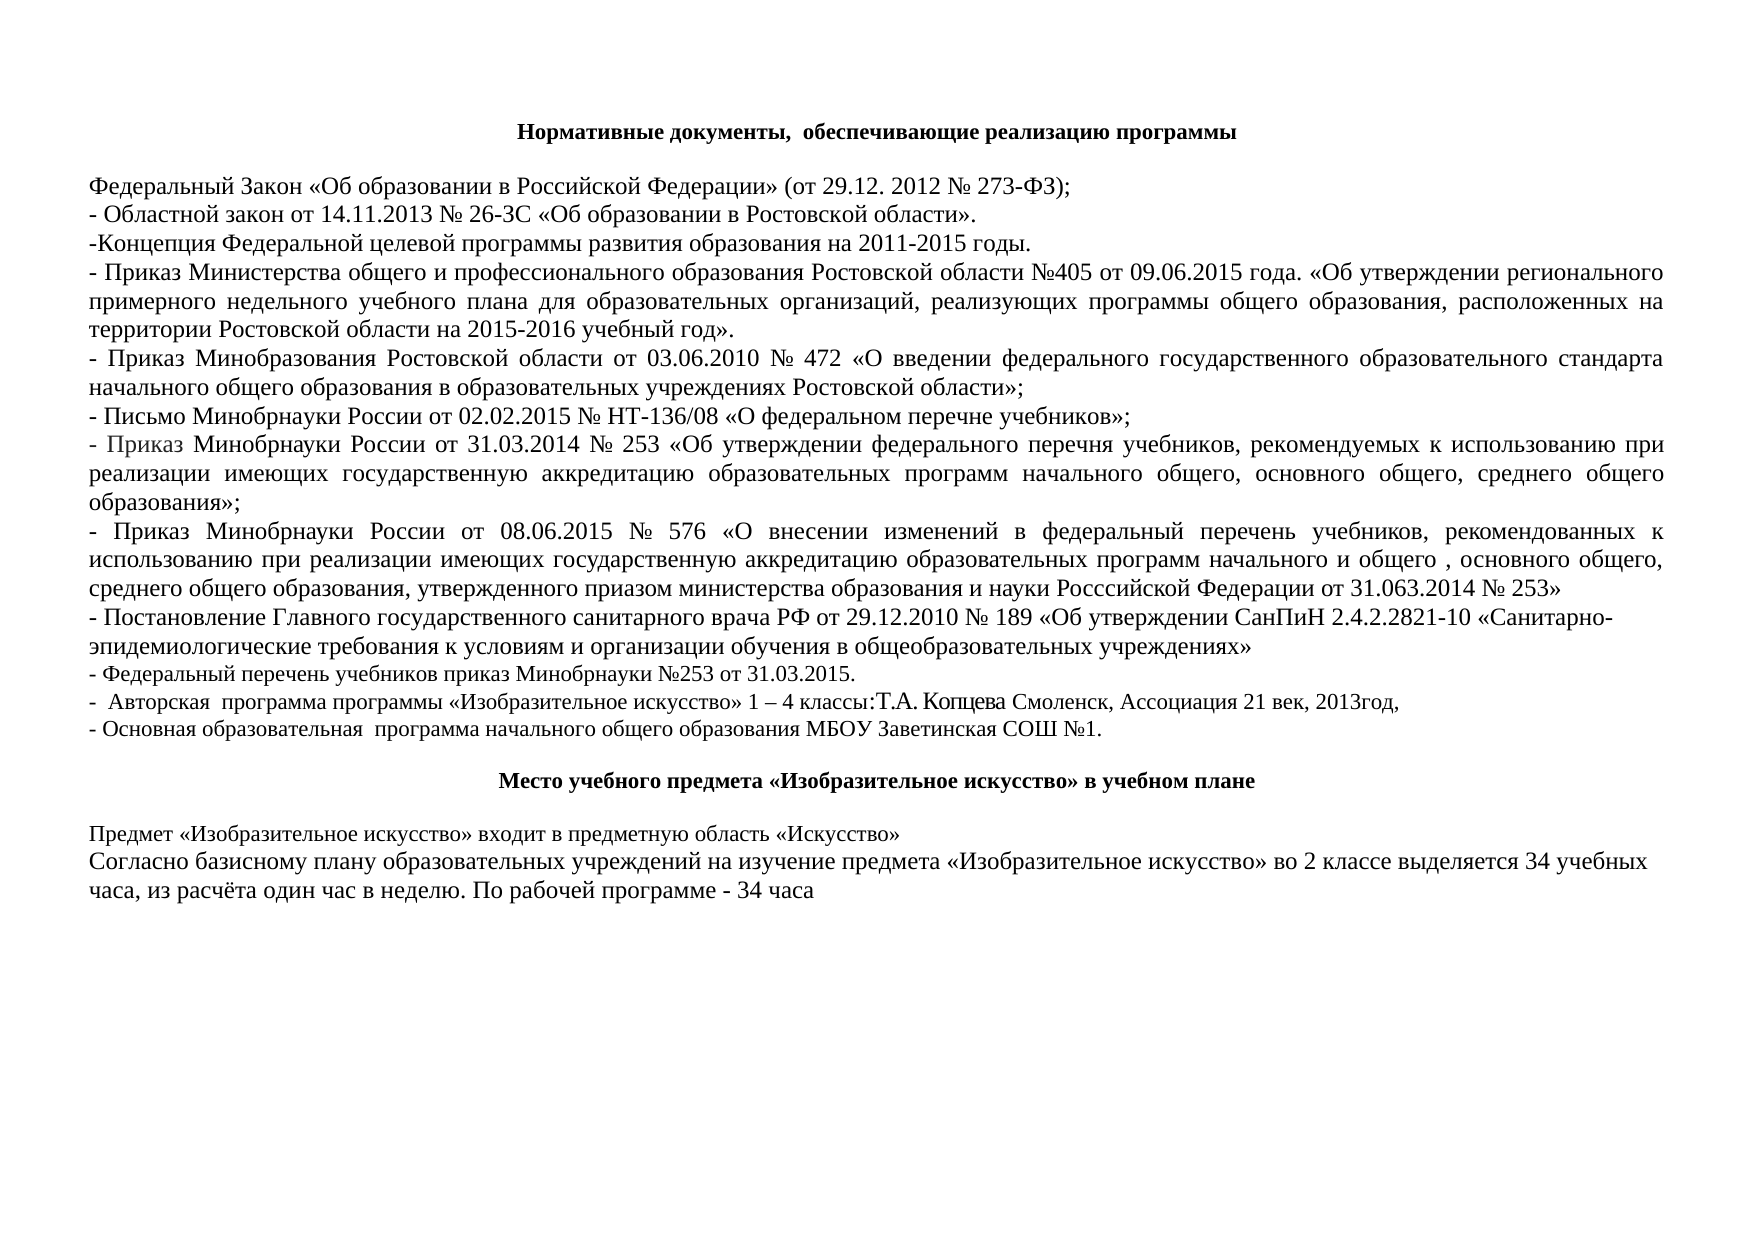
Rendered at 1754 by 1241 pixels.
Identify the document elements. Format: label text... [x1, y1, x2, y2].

text - Приказ Министерства общего и профессионального образования Ростовской области №405 от 09.06.2015 года. «Об утверждении регионального примерного недельного учебного плана для образовательных организаций, реализующих программы общего образования, расположенных на территории Ростовской области на 2015-2016 учебный год». [89, 257, 1665, 343]
text -Концепция Федеральной целевой программы развития образования на 2011-2015 годы. [89, 228, 1665, 257]
text Предмет «Изобразительное искусство» входит в предметную область «Искусство» [89, 820, 1665, 846]
text - Областной закон от 14.11.2013 № 26-ЗС «Об образовании в Ростовской области». [89, 199, 1665, 228]
text - Приказ Минобразования Ростовской области от 03.06.2010 № 472 «О введении федерального государственного образовательного стандарта начального общего образования в образовательных учреждениях Ростовской области»; [89, 343, 1665, 401]
text - Основная образовательная программа начального общего образования МБОУ Заветинская СОШ №1. [89, 715, 1665, 741]
text Нормативные документы, обеспечивающие реализацию программы [148, 118, 1606, 144]
text - Авторская программа программы «Изобразительное искусство» 1 – 4 классы:Т.А. Копцева Смоленск, Ассоциация 21 век, 2013год, [89, 686, 1665, 715]
text Согласно базисному плану образовательных учреждений на изучение предмета «Изобразительное искусство» во 2 классе выделяется 34 учебных часа, из расчёта один час в неделю. По рабочей программе - 34 часа [89, 846, 1665, 904]
text Место учебного предмета «Изобразительное искусство» в учебном плане [89, 767, 1665, 794]
text Федеральный Закон «Об образовании в Российской Федерации» (от 29.12. 2012 № 273-ФЗ); [89, 171, 1665, 199]
text - Федеральный перечень учебников приказ Минобрнауки №253 от 31.03.2015. [89, 659, 1665, 686]
text - Приказ Минобрнауки России от 31.03.2014 № 253 «Об утверждении федерального перечня учебников, рекомендуемых к использованию при реализации имеющих государственную аккредитацию образовательных программ начального общего, основного общего, среднего общего образования»; [89, 429, 1665, 516]
text - Постановление Главного государственного санитарного врача РФ от 29.12.2010 № 189 «Об утверждении СанПиН 2.4.2.2821-10 «Санитарно-эпидемиологические требования к условиям и организации обучения в общеобразовательных учреждениях» [89, 602, 1665, 659]
text - Приказ Минобрнауки России от 08.06.2015 № 576 «О внесении изменений в федеральный перечень учебников, рекомендованных к использованию при реализации имеющих государственную аккредитацию образовательных программ начального и общего , основного общего, среднего общего образования, утвержденного приазом министерства образования и науки Росссийской Федерации от 31.063.2014 № 253» [89, 516, 1665, 602]
text - Письмо Минобрнауки России от 02.02.2015 № НТ-136/08 «О федеральном перечне учебников»; [89, 401, 1665, 429]
